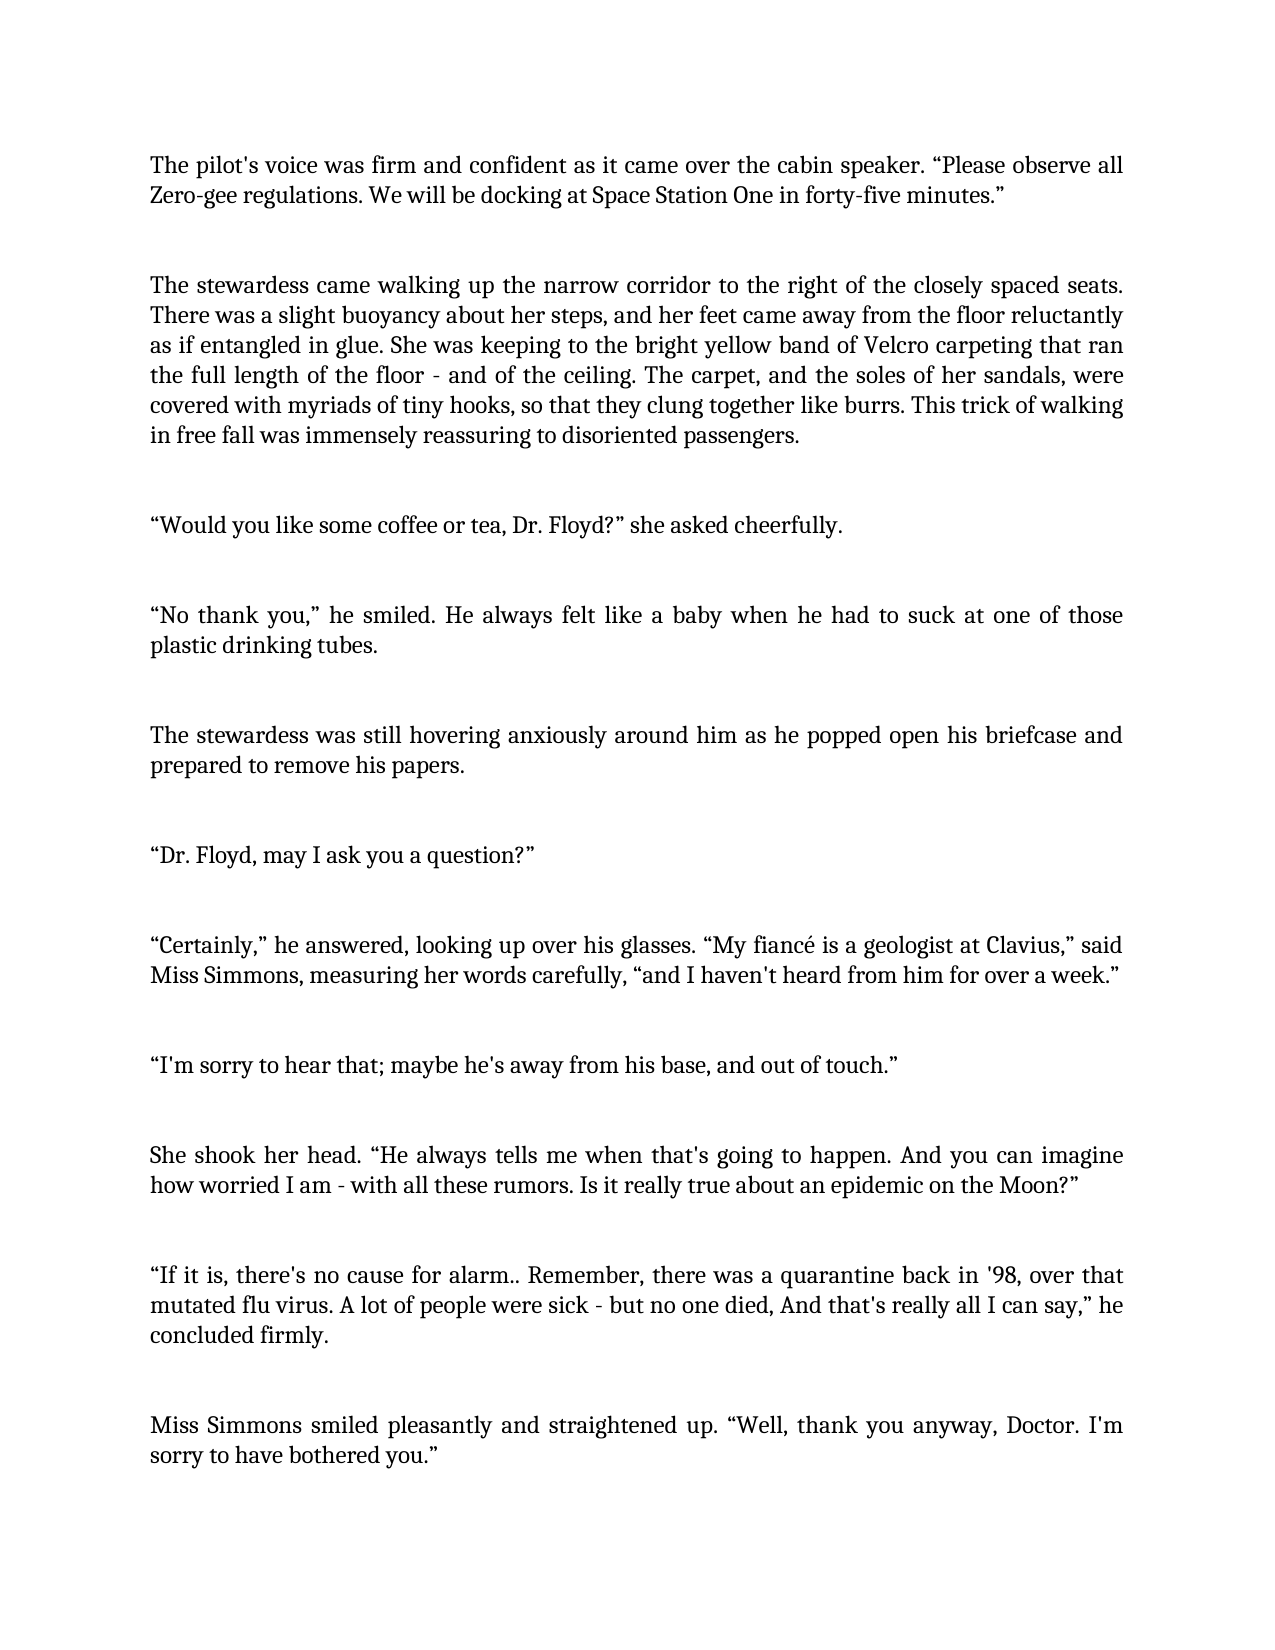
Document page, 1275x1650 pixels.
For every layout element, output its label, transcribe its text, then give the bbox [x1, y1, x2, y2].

text She shook her head. “He always tells me when that's going to happen. And you can imagine how worried I am - with all these rumors. Is it really true about an epidemic on the Moon?” [150, 1140, 1125, 1200]
text “No thank you,” he smiled. He always felt like a baby when he had to suck at one of those plastic drinking tubes. [150, 600, 1125, 660]
text “Dr. Floyd, may I ask you a question?” [150, 840, 1125, 870]
text Miss Simmons smiled pleasantly and straightened up. “Well, thank you anyway, Doctor. I'm sorry to have bothered you.” [150, 1410, 1125, 1470]
text “If it is, there's no cause for alarm.. Remember, there was a quarantine back in '98, over that mutated flu virus. A lot of people were sick - but no one died, And that's really all I can say,” he concluded firmly. [150, 1260, 1125, 1350]
text “Would you like some coffee or tea, Dr. Floyd?” she asked cheerfully. [150, 510, 1125, 540]
text The stewardess was still hovering anxiously around him as he popped open his briefcase and prepared to remove his papers. [150, 720, 1125, 780]
text The pilot's voice was firm and confident as it came over the cabin speaker. “Please observe all Zero-gee regulations. We will be docking at Space Station One in forty-five minutes.” [150, 150, 1125, 210]
text “Certainly,” he answered, looking up over his glasses. “My fiancé is a geologist at Clavius,” said Miss Simmons, measuring her words carefully, “and I haven't heard from him for over a week.” [150, 930, 1125, 990]
text “I'm sorry to hear that; maybe he's away from his base, and out of touch.” [150, 1050, 1125, 1080]
text The stewardess came walking up the narrow corridor to the right of the closely spaced seats. There was a slight buoyancy about her steps, and her feet came away from the floor reluctantly as if entangled in glue. She was keeping to the bright yellow band of Velcro carpeting that ran the full length of the floor - and of the ceiling. The carpet, and the soles of her sandals, were covered with myriads of tiny hooks, so that they clung together like burrs. This trick of walking in free fall was immensely reassuring to disoriented passengers. [150, 270, 1125, 450]
